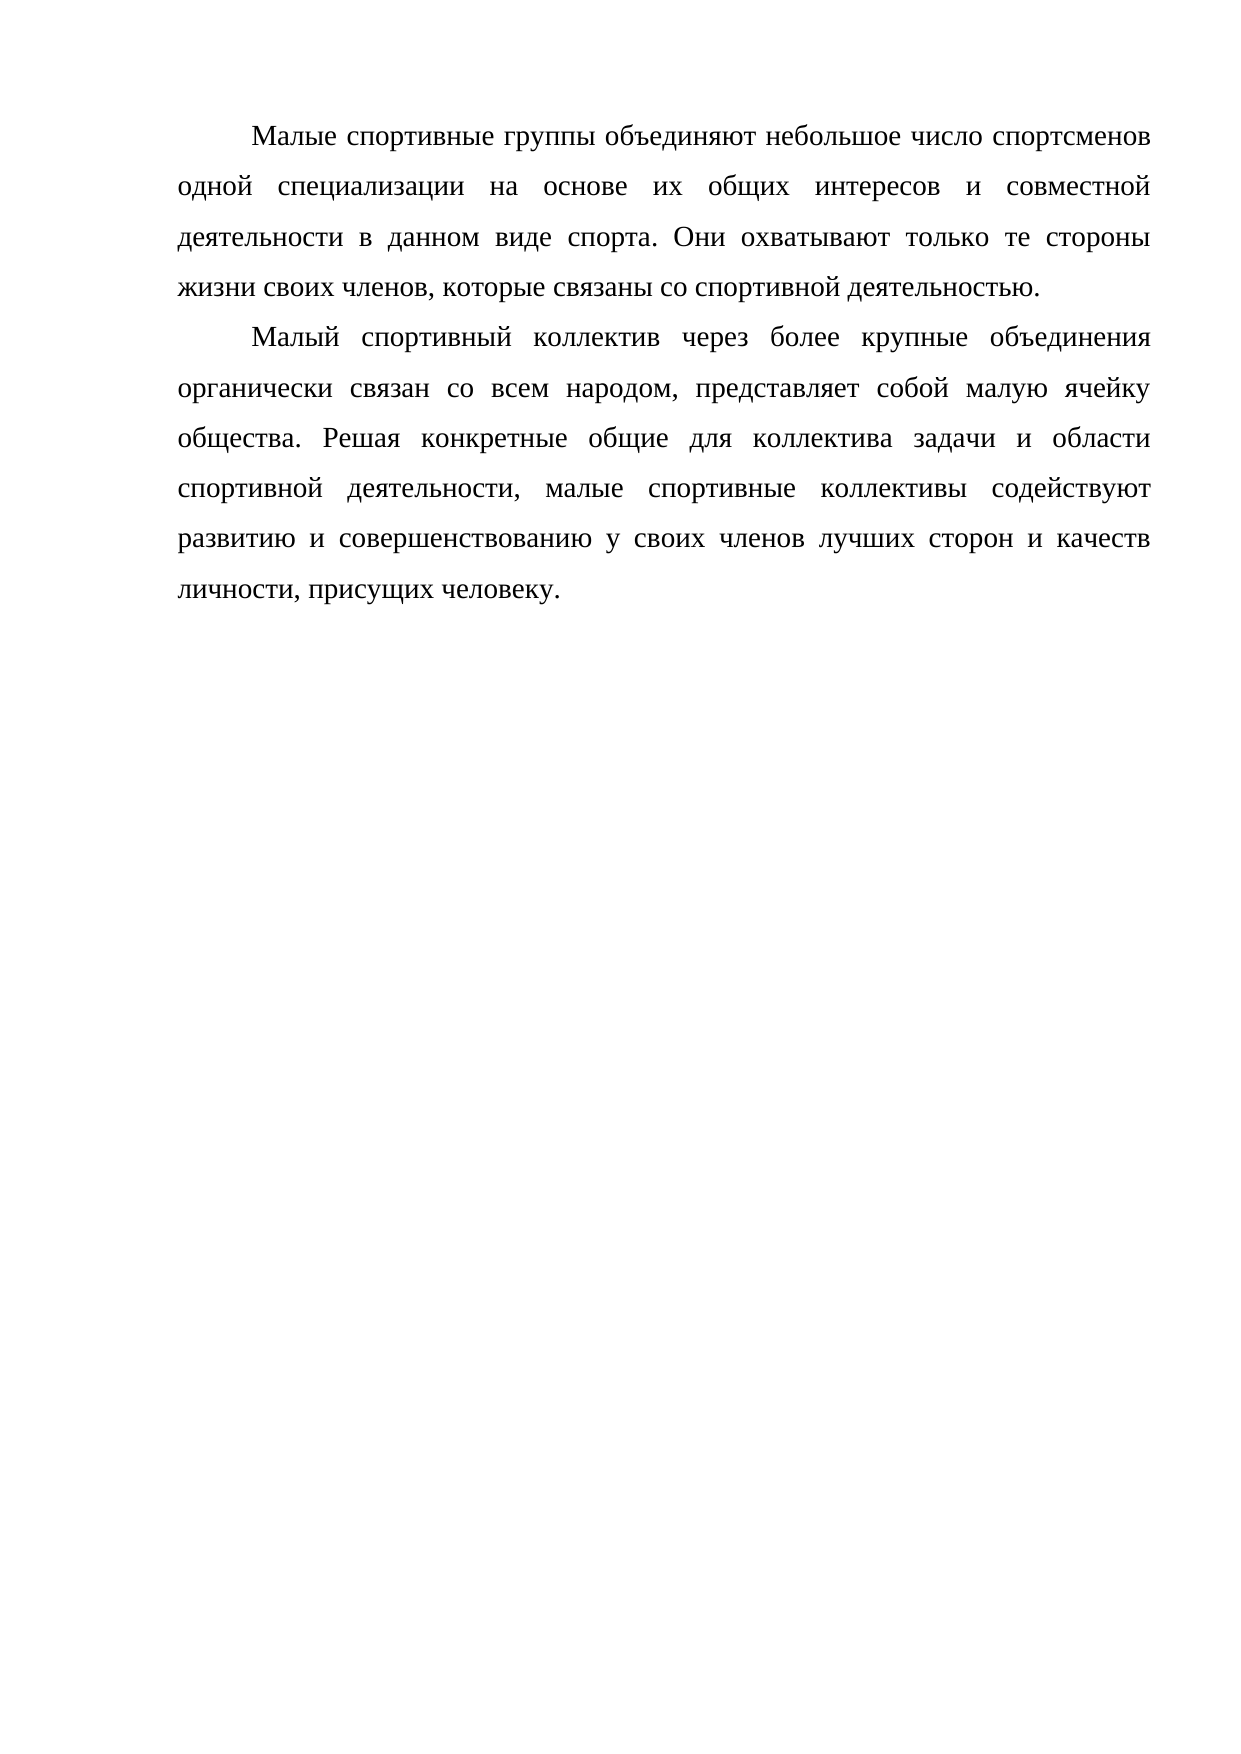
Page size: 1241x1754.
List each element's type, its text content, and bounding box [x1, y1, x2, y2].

text Малый спортивный коллектив через более крупные объединения органически связан со всем народом, представляет собой малую ячейку общества. Решая конкретные общие для коллективa задачи и области спортивной деятельности, малые спортивные коллективы содействуют развитию и совершенствованию у своих членов лучших сторон и качеств личности, присущих человеку. [177, 319, 1152, 604]
text Малые спортивные группы объединяют небольшое число спортсменов одной специализации на основе их общих интересов и совместной деятельности в данном виде спорта. Они охватывают только те стороны жизни своих членов, которые связаны со спортивной деятельностью. [177, 118, 1152, 303]
